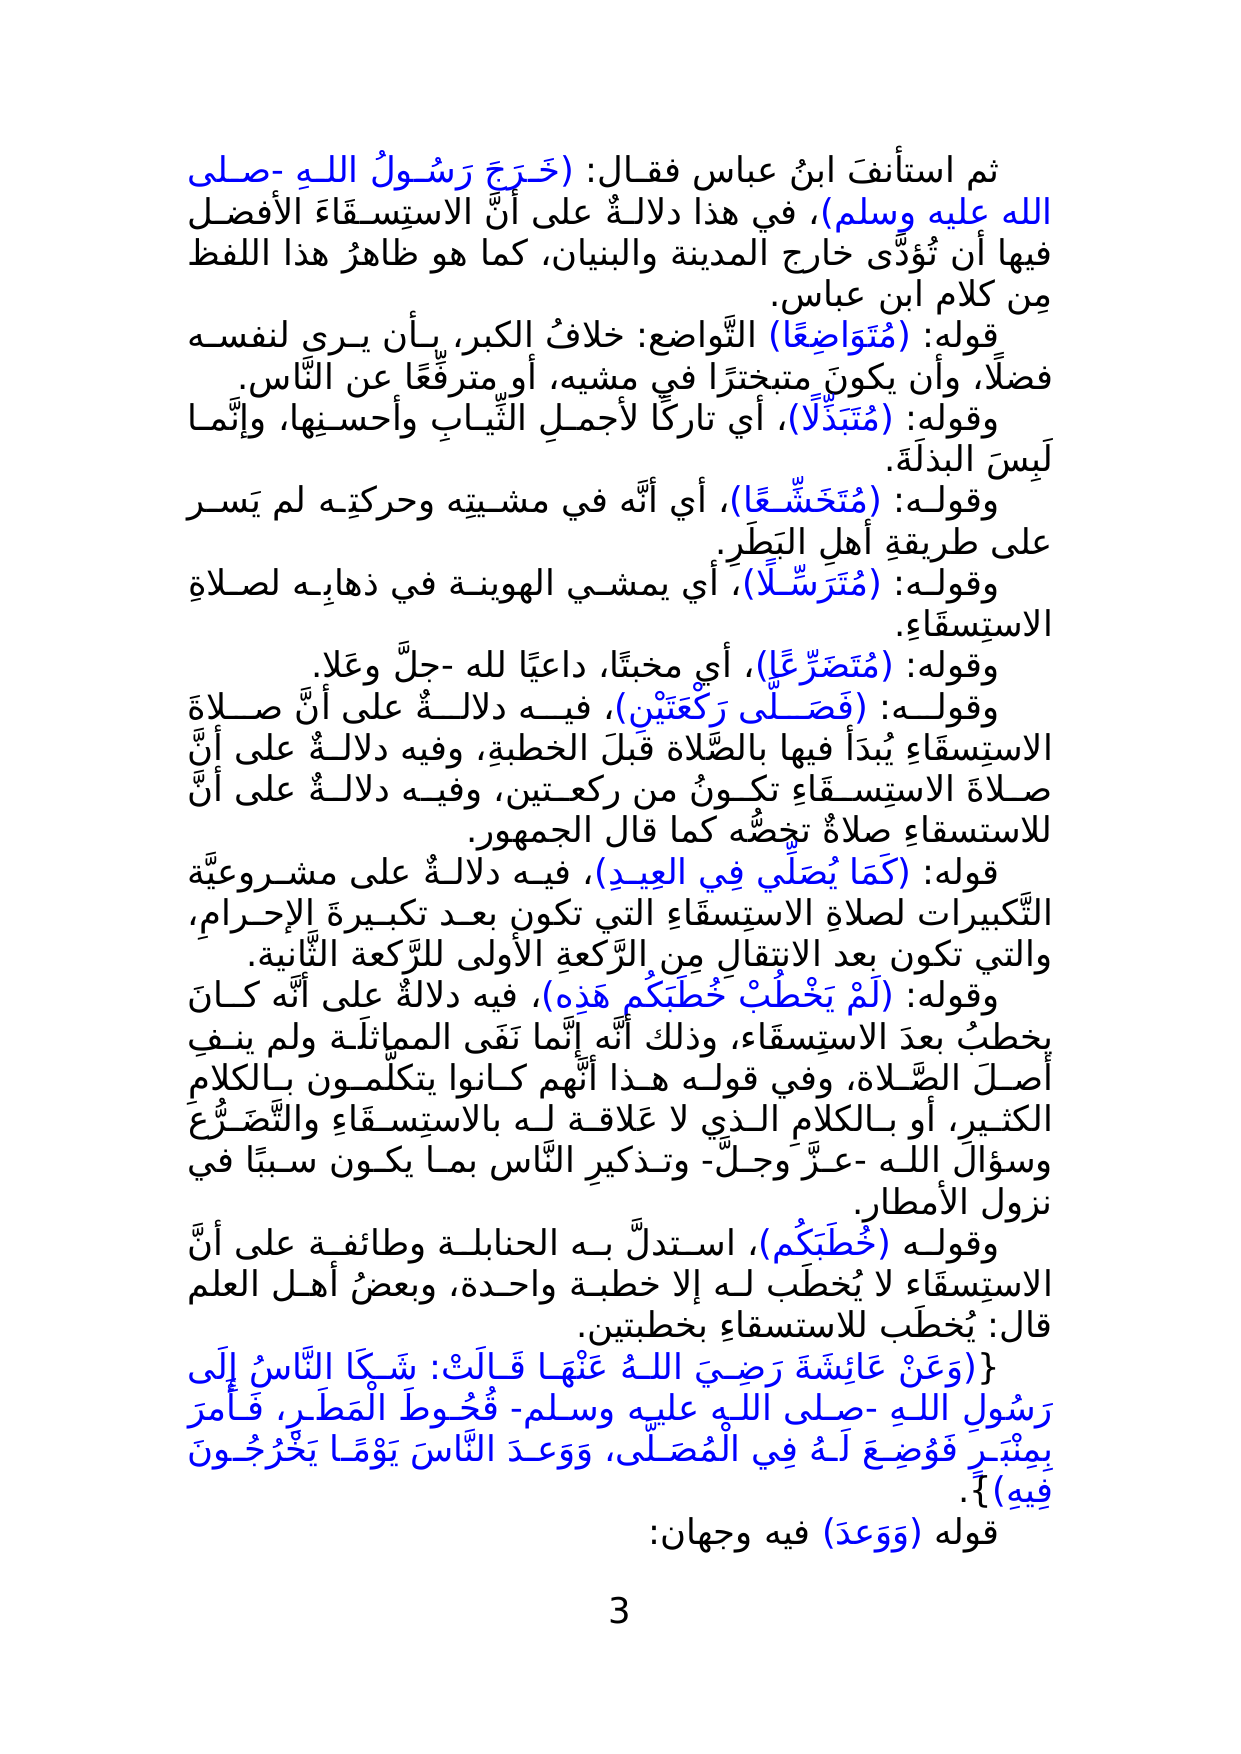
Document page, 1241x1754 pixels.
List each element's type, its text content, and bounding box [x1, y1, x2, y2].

text وقوله: (مُتَضَرِّعًا)، أي مخبتًا، داعيًا لله -جلَّ وعَلا. [187, 645, 1053, 686]
text وقوله: (مُتَرَسِّلًا)، أي يمشي الهوينة في ذهابِه لصلاةِ الاستِسقَاءِ. [187, 562, 1053, 645]
text وقوله: (لَمْ يَخْطُبْ خُطَبَكُم هَذِه)، فيه دلالةٌ على أنَّه كانَ يخطبُ بعدَ الاستِسقَاء، وذلك أنَّه إنَّما نَفَى المماثلَة ولم ينفِ أصلَ الصَّلاة، وفي قوله هذا أنَّهم كانوا يتكلَّمون بالكلامِ الكثيرِ، أو بالكلامِ الذي لا عَلاقة له بالاستِسقَاءِ والتَّضَرُّع وسؤال الله -عزَّ وجلَّ- وتذكيرِ النَّاس بما يكون سببًا في نزول الأمطار. [187, 975, 1053, 1222]
text ثم استأنفَ ابنُ عباس فقال: (خَرَجَ رَسُولُ اللهِ -صلى الله عليه وسلم)، في هذا دلالةٌ على أنَّ الاستِسقَاءَ الأفضل فيها أن تُؤدَّى خارج المدينة والبنيان، كما هو ظاهرُ هذا اللفظ مِن كلام ابن عباس. [187, 150, 1053, 315]
text وقوله: (فَصَلَّى رَكْعَتَيْنِ)، فيه دلالةٌ على أنَّ صلاةَ الاستِسقَاءِ يُبدَأ فيها بالصَّلاة قبلَ الخطبةِ، وفيه دلالةٌ على أنَّ صلاةَ الاستِسقَاءِ تكونُ من ركعتين، وفيه دلالةٌ على أنَّ للاستسقاءِ صلاةٌ تخصُّه كما قال الجمهور. [187, 686, 1053, 851]
text قوله (وَوَعدَ) فيه وجهان: [187, 1511, 1053, 1552]
text {(وَعَنْ عَائِشَةَ رَضِيَ اللهُ عَنْهَا قَالَتْ: شَكَا النَّاسُ إِلَى رَسُولِ اللهِ -صلى الله عليه وسلم- قُحُوطَ الْمَطَرِ، فَأَمرَ بِمِنْبَرٍ فَوُضِعَ لَهُ فِي الْمُصَلَّى، وَوَعدَ النَّاسَ يَوْمًا يَخْرُجُونَ فِيهِ)}. [187, 1346, 1053, 1511]
text قوله: (كَمَا يُصَلِّي فِي العِيدِ)، فيه دلالةٌ على مشروعيَّة التَّكبيرات لصلاةِ الاستِسقَاءِ التي تكون بعد تكبيرةَ الإحرامِ، والتي تكون بعد الانتقالِ مِن الرَّكعةِ الأولى للرَّكعة الثَّانية. [187, 851, 1053, 975]
text قوله: (مُتَوَاضِعًا) التَّواضع: خلافُ الكبر، بأن يرى لنفسه فضلًا، وأن يكونَ متبخترًا في مشيه، أو مترفِّعًا عن النَّاس. [187, 315, 1053, 397]
text وقوله (خُطَبَكُم)، استدلَّ به الحنابلة وطائفة على أنَّ الاستِسقَاء لا يُخطَب له إلا خطبة واحدة، وبعضُ أهل العلم قال: يُخطَب للاستسقاءِ بخطبتين. [187, 1222, 1053, 1346]
text وقوله: (مُتَبَذِّلًا)، أي تاركًا لأجملِ الثِّيابِ وأحسنِها، وإنَّما لَبِسَ البذلَةَ. [187, 397, 1053, 480]
text وقوله: (مُتَخَشِّعًا)، أي أنَّه في مشيتِه وحركتِه لم يَسر على طريقةِ أهلِ البَطَرِ. [187, 480, 1053, 562]
